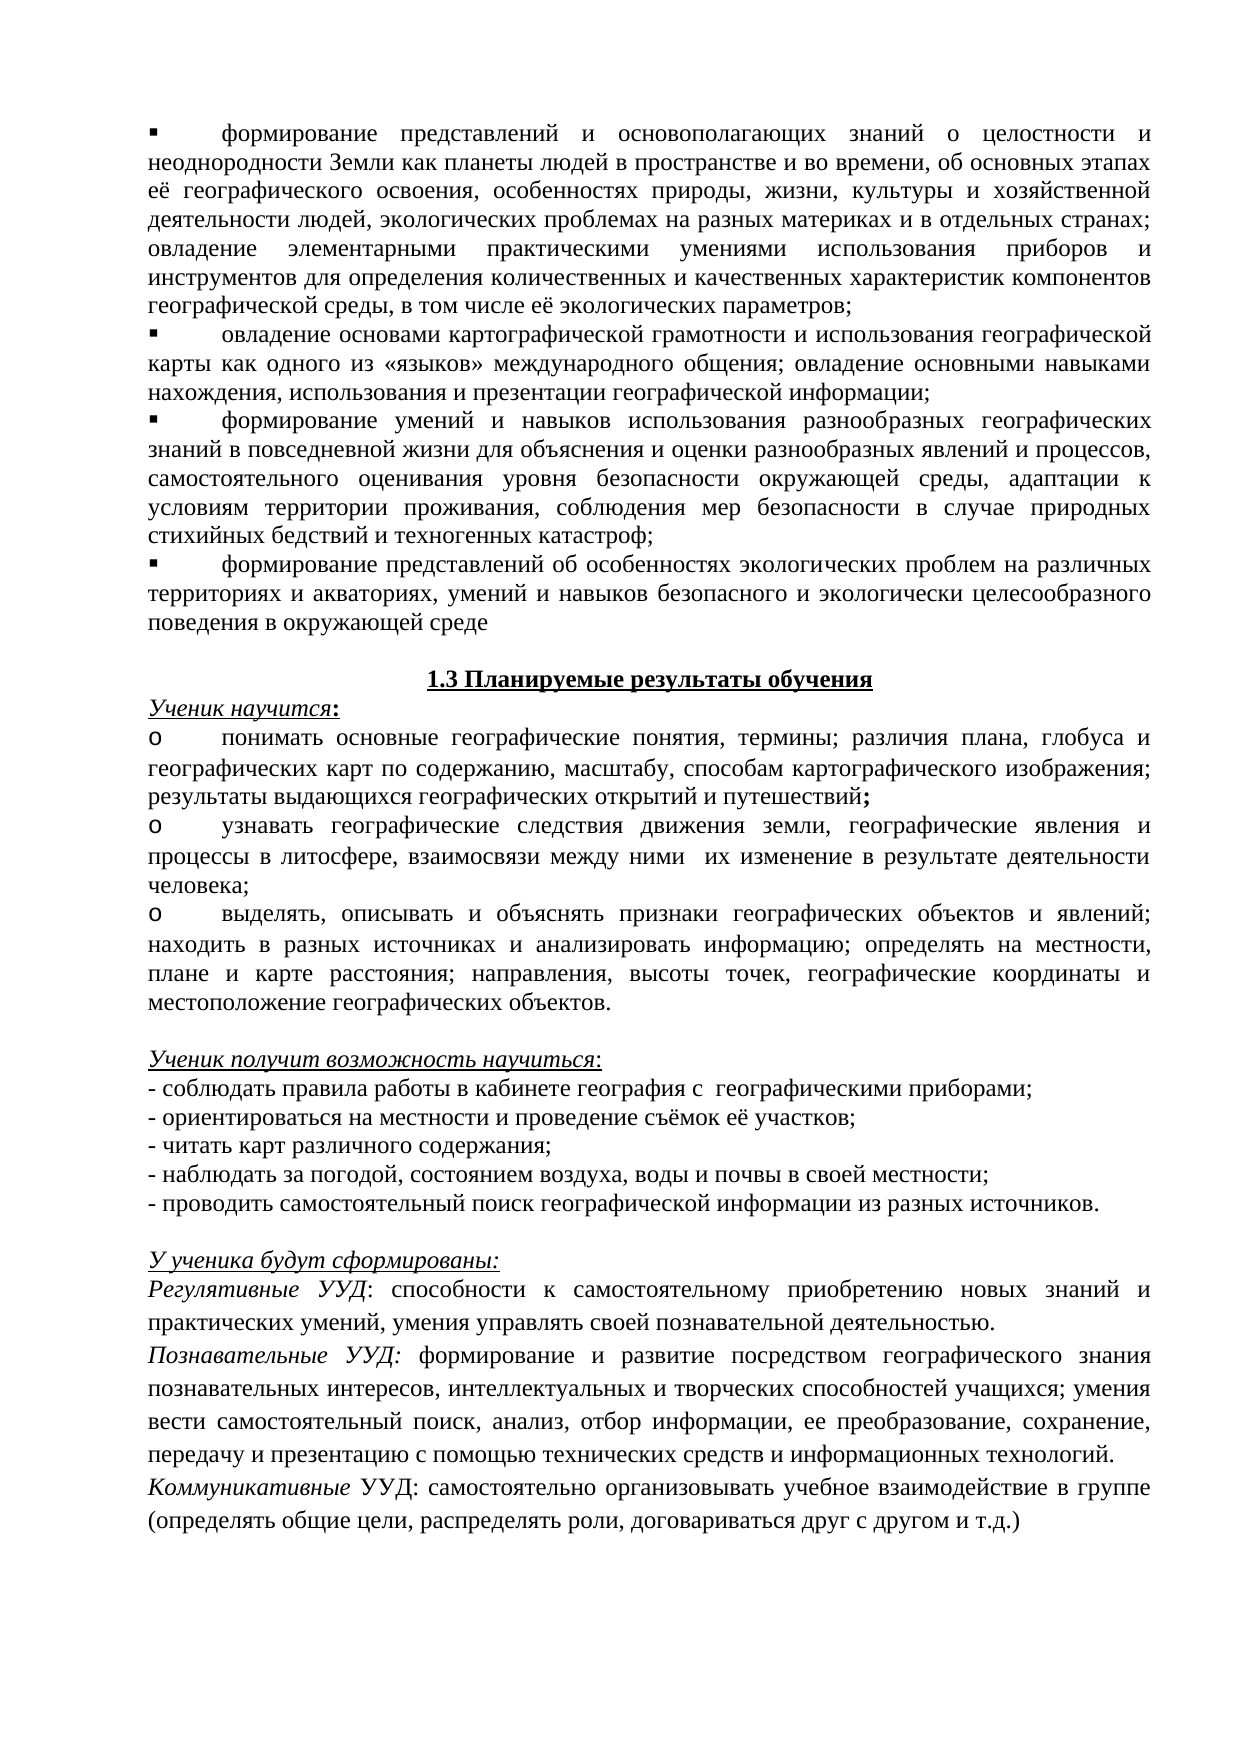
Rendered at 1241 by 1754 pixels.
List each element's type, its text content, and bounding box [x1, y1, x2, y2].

text Регулятивные УУД: способности к самостоятельному приобретению новых знаний и практических умений, умения управлять своей познавательной деятельностью. [148, 1274, 1152, 1336]
text - ориентироваться на местности и проведение съёмок её участков; [148, 1102, 1152, 1131]
text Коммуникативные УУД: самостоятельно организовывать учебное взаимодействие в группе (определять общие цели, распределять роли, договариваться друг с другом и т.д.) [148, 1472, 1152, 1534]
text - соблюдать правила работы в кабинете география с географическими приборами; [148, 1073, 1152, 1102]
list формирование представлений и основополагающих знаний о целостности и неоднородности Земли как планеты людей в пространстве и во времени, об основных этапах её географического освоения, особенностях природы, жизни, культуры и хозяйственной деятельности людей, экологических проблемах на разных материках и в отдельных странах; овладение элементарными практическими умениями использования приборов и инструментов для определения количественных и качественных характеристик компонентов географической среды, в том числе её экологических параметров; [148, 118, 1152, 319]
text - наблюдать за погодой, состоянием воздуха, воды и почвы в своей местности; [148, 1159, 1152, 1188]
text Познавательные УУД: формирование и развитие посредством географического знания познавательных интересов, интеллектуальных и творческих способностей учащихся; умения вести самостоятельный поиск, анализ, отбор информации, ее преобразование, сохранение, передачу и презентацию с помощью технических средств и информационных технологий. [148, 1340, 1152, 1468]
text - проводить самостоятельный поиск географической информации из разных источников. [148, 1188, 1152, 1217]
list выделять, описывать и объяснять признаки географических объектов и явлений; находить в разных источниках и анализировать информацию; определять на местности, плане и карте расстояния; направления, высоты точек, географические координаты и местоположение географических объектов. [148, 898, 1152, 1016]
list формирование представлений об особенностях экологических проблем на различных территориях и акваториях, умений и навыков безопасного и экологически целесообразного поведения в окружающей среде [148, 549, 1152, 636]
list формирование умений и навыков использования разнообразных географических знаний в повседневной жизни для объяснения и оценки разнообразных явлений и процессов, самостоятельного оценивания уровня безопасности окружающей среды, адаптации к условиям территории проживания, соблюдения мер безопасности в случае природных стихийных бедствий и техногенных катастроф; [148, 406, 1152, 549]
list понимать основные географические понятия, термины; различия плана, глобуса и географических карт по содержанию, масштабу, способам картографического изображения; результаты выдающихся географических открытий и путешествий; [148, 722, 1152, 810]
list узнавать географические следствия движения земли, географические явления и процессы в литосфере, взаимосвязи между ними их изменение в результате деятельности человека; [148, 810, 1152, 898]
text Ученик получит возможность научиться: [148, 1044, 1152, 1073]
text 1.3 Планируемые результаты обучения [148, 664, 1152, 693]
text У ученика будут сформированы: [148, 1246, 1152, 1274]
text Ученик научится: [148, 693, 1152, 722]
list овладение основами картографической грамотности и использования географической карты как одного из «языков» международного общения; овладение основными навыками нахождения, использования и презентации географической информации; [148, 319, 1152, 406]
text - читать карт различного содержания; [148, 1131, 1152, 1159]
